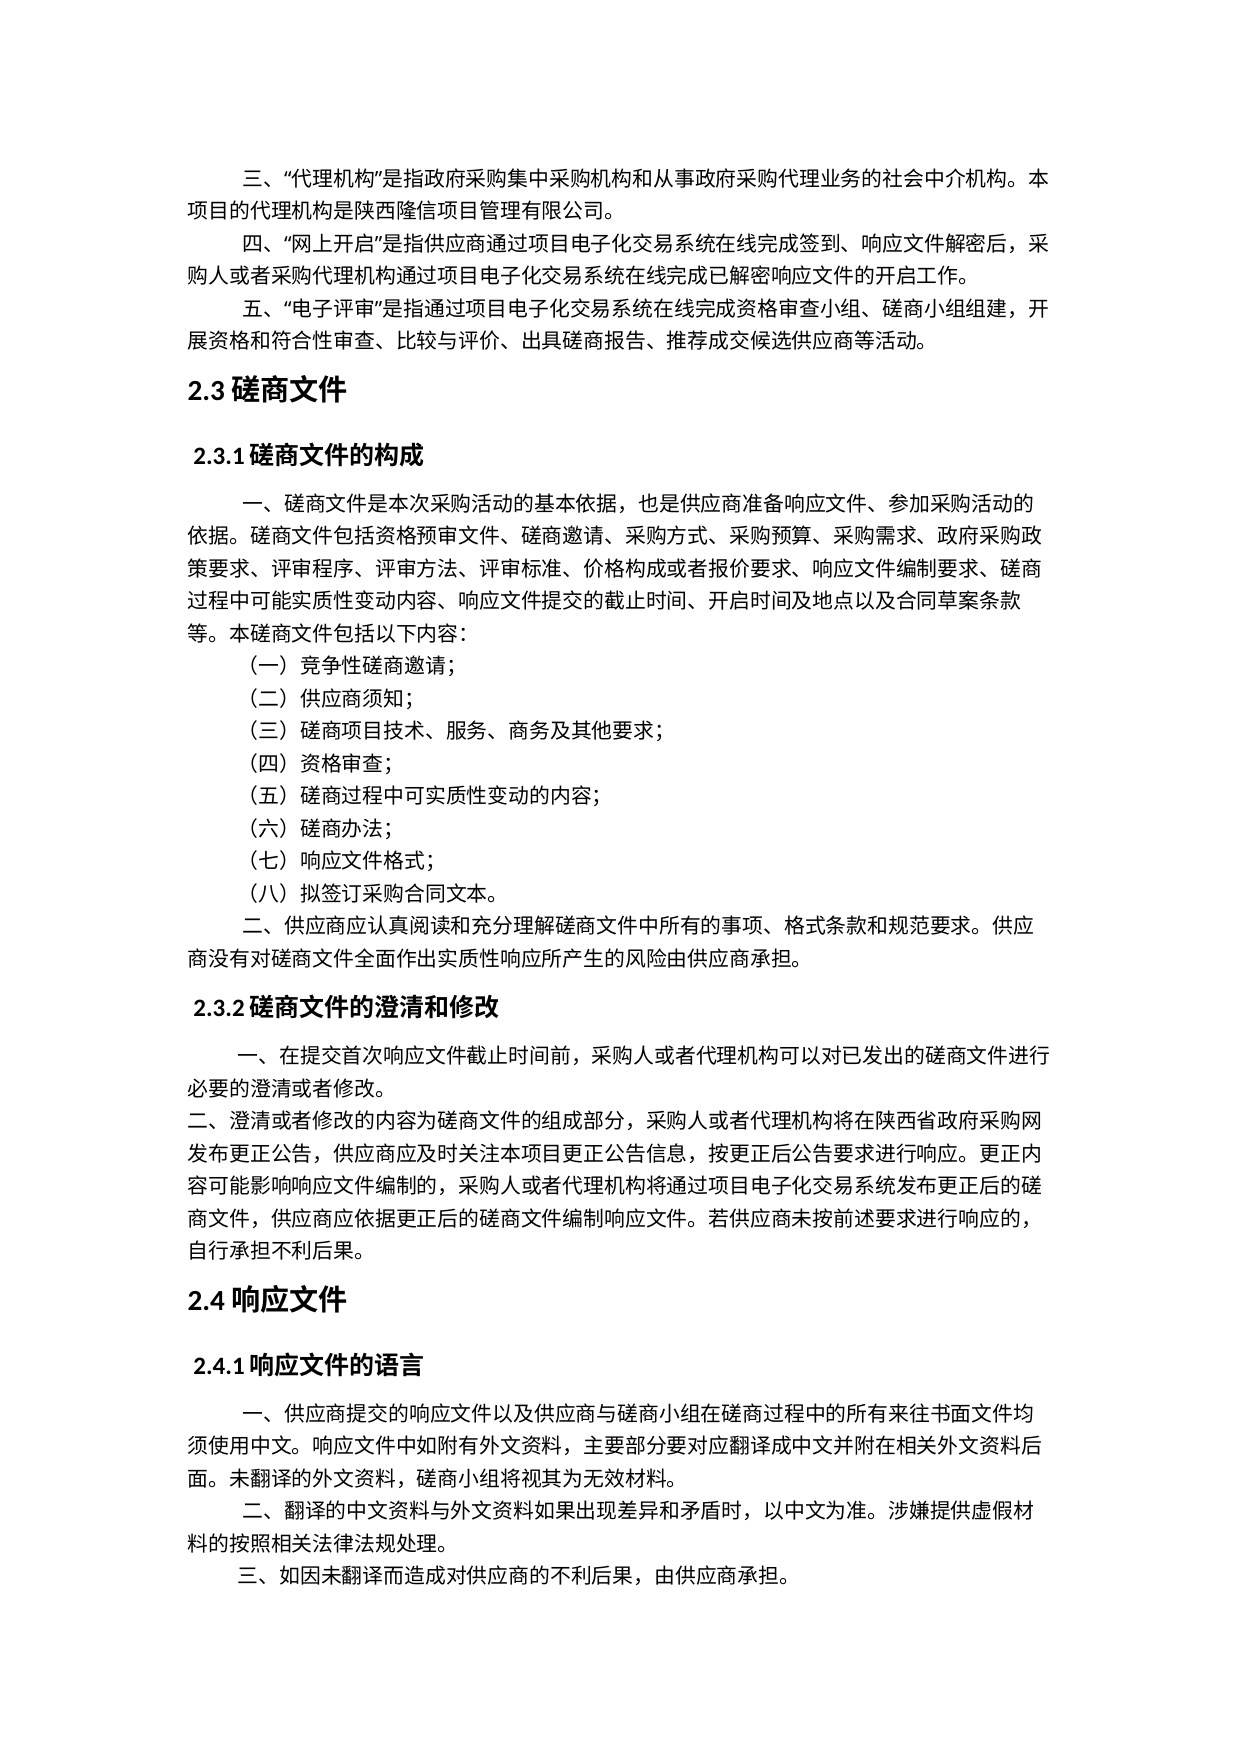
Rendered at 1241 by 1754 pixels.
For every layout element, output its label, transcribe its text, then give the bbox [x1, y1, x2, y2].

text （八）拟签订采购合同文本。 [187, 877, 1053, 909]
text （六）磋商办法； [187, 812, 1053, 844]
text 四、“网上开启”是指供应商通过项目电子化交易系统在线完成签到、响应文件解密后，采购人或者采购代理机构通过项目电子化交易系统在线完成已解密响应文件的开启工作。 [187, 227, 1053, 292]
text 三、如因未翻译而造成对供应商的不利后果，由供应商承担。 [187, 1559, 1053, 1592]
text 2.3.1磋商文件的构成 [187, 422, 1053, 487]
text 二、供应商应认真阅读和充分理解磋商文件中所有的事项、格式条款和规范要求。供应商没有对磋商文件全面作出实质性响应所产生的风险由供应商承担。 [187, 909, 1053, 974]
text 一、供应商提交的响应文件以及供应商与磋商小组在磋商过程中的所有来往书面文件均须使用中文。响应文件中如附有外文资料，主要部分要对应翻译成中文并附在相关外文资料后面。未翻译的外文资料，磋商小组将视其为无效材料。 [187, 1397, 1053, 1494]
text 2.3磋商文件 [187, 357, 1053, 422]
text 2.4.1响应文件的语言 [187, 1332, 1053, 1397]
text （三）磋商项目技术、服务、商务及其他要求； [187, 714, 1053, 747]
text 二、澄清或者修改的内容为磋商文件的组成部分，采购人或者代理机构将在陕西省政府采购网发布更正公告，供应商应及时关注本项目更正公告信息，按更正后公告要求进行响应。更正内容可能影响响应文件编制的，采购人或者代理机构将通过项目电子化交易系统发布更正后的磋商文件，供应商应依据更正后的磋商文件编制响应文件。若供应商未按前述要求进行响应的，自行承担不利后果。 [187, 1104, 1053, 1267]
text 二、翻译的中文资料与外文资料如果出现差异和矛盾时，以中文为准。涉嫌提供虚假材料的按照相关法律法规处理。 [187, 1494, 1053, 1559]
text 三、“代理机构”是指政府采购集中采购机构和从事政府采购代理业务的社会中介机构。本项目的代理机构是陕西隆信项目管理有限公司。 [187, 162, 1053, 227]
text （四）资格审查； [187, 747, 1053, 779]
text 2.3.2磋商文件的澄清和修改 [187, 974, 1053, 1039]
text （五）磋商过程中可实质性变动的内容； [187, 779, 1053, 812]
text 一、磋商文件是本次采购活动的基本依据，也是供应商准备响应文件、参加采购活动的依据。磋商文件包括资格预审文件、磋商邀请、采购方式、采购预算、采购需求、政府采购政策要求、评审程序、评审方法、评审标准、价格构成或者报价要求、响应文件编制要求、磋商过程中可能实质性变动内容、响应文件提交的截止时间、开启时间及地点以及合同草案条款等。本磋商文件包括以下内容： [187, 487, 1053, 649]
text 五、“电子评审”是指通过项目电子化交易系统在线完成资格审查小组、磋商小组组建，开展资格和符合性审查、比较与评价、出具磋商报告、推荐成交候选供应商等活动。 [187, 292, 1053, 357]
text 一、在提交首次响应文件截止时间前，采购人或者代理机构可以对已发出的磋商文件进行必要的澄清或者修改。 [187, 1039, 1053, 1104]
text 2.4响应文件 [187, 1267, 1053, 1332]
text （一）竞争性磋商邀请； [187, 649, 1053, 682]
text （二）供应商须知； [187, 682, 1053, 714]
text （七）响应文件格式； [187, 844, 1053, 877]
